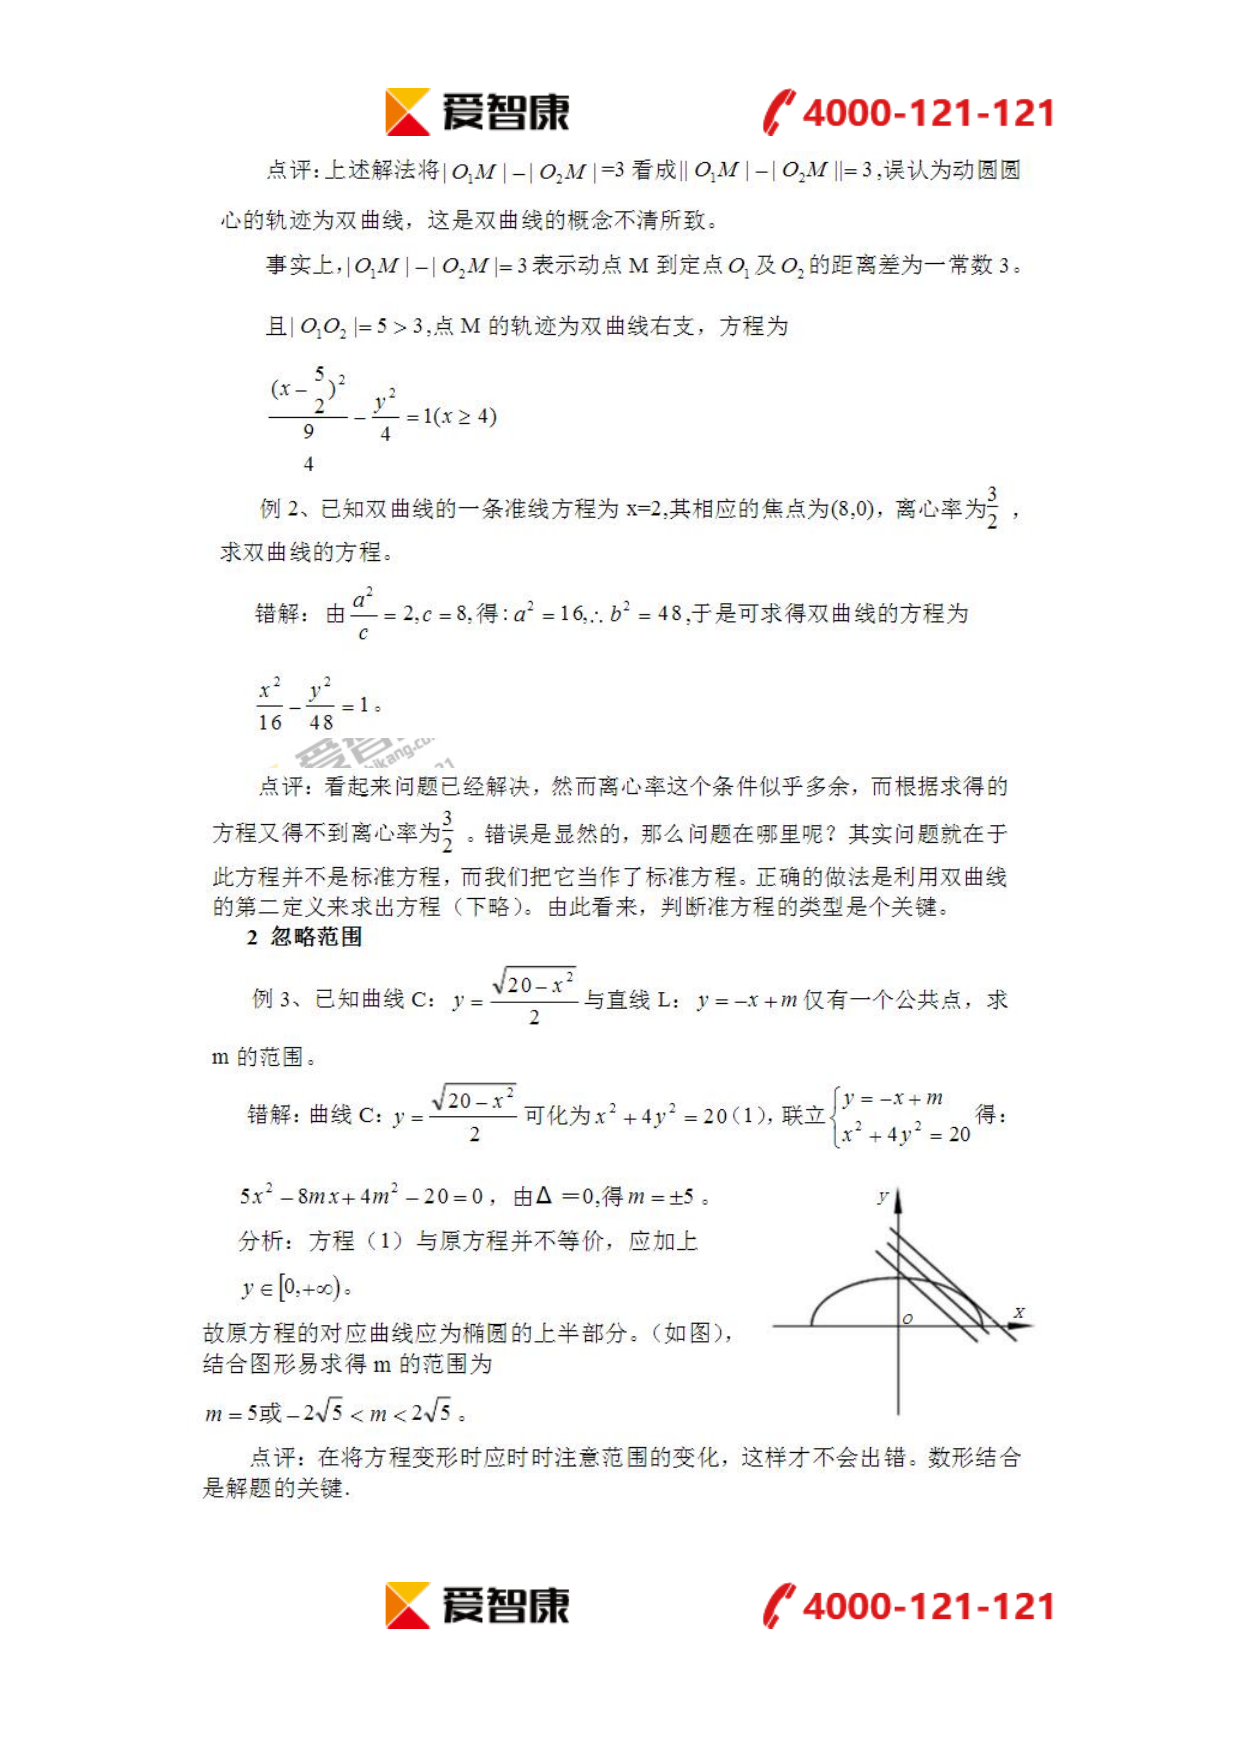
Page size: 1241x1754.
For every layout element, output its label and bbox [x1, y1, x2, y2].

picture [762, 88, 1053, 136]
picture [385, 1582, 570, 1629]
picture [762, 1582, 1053, 1629]
picture [139, 151, 1053, 1527]
picture [385, 88, 570, 136]
